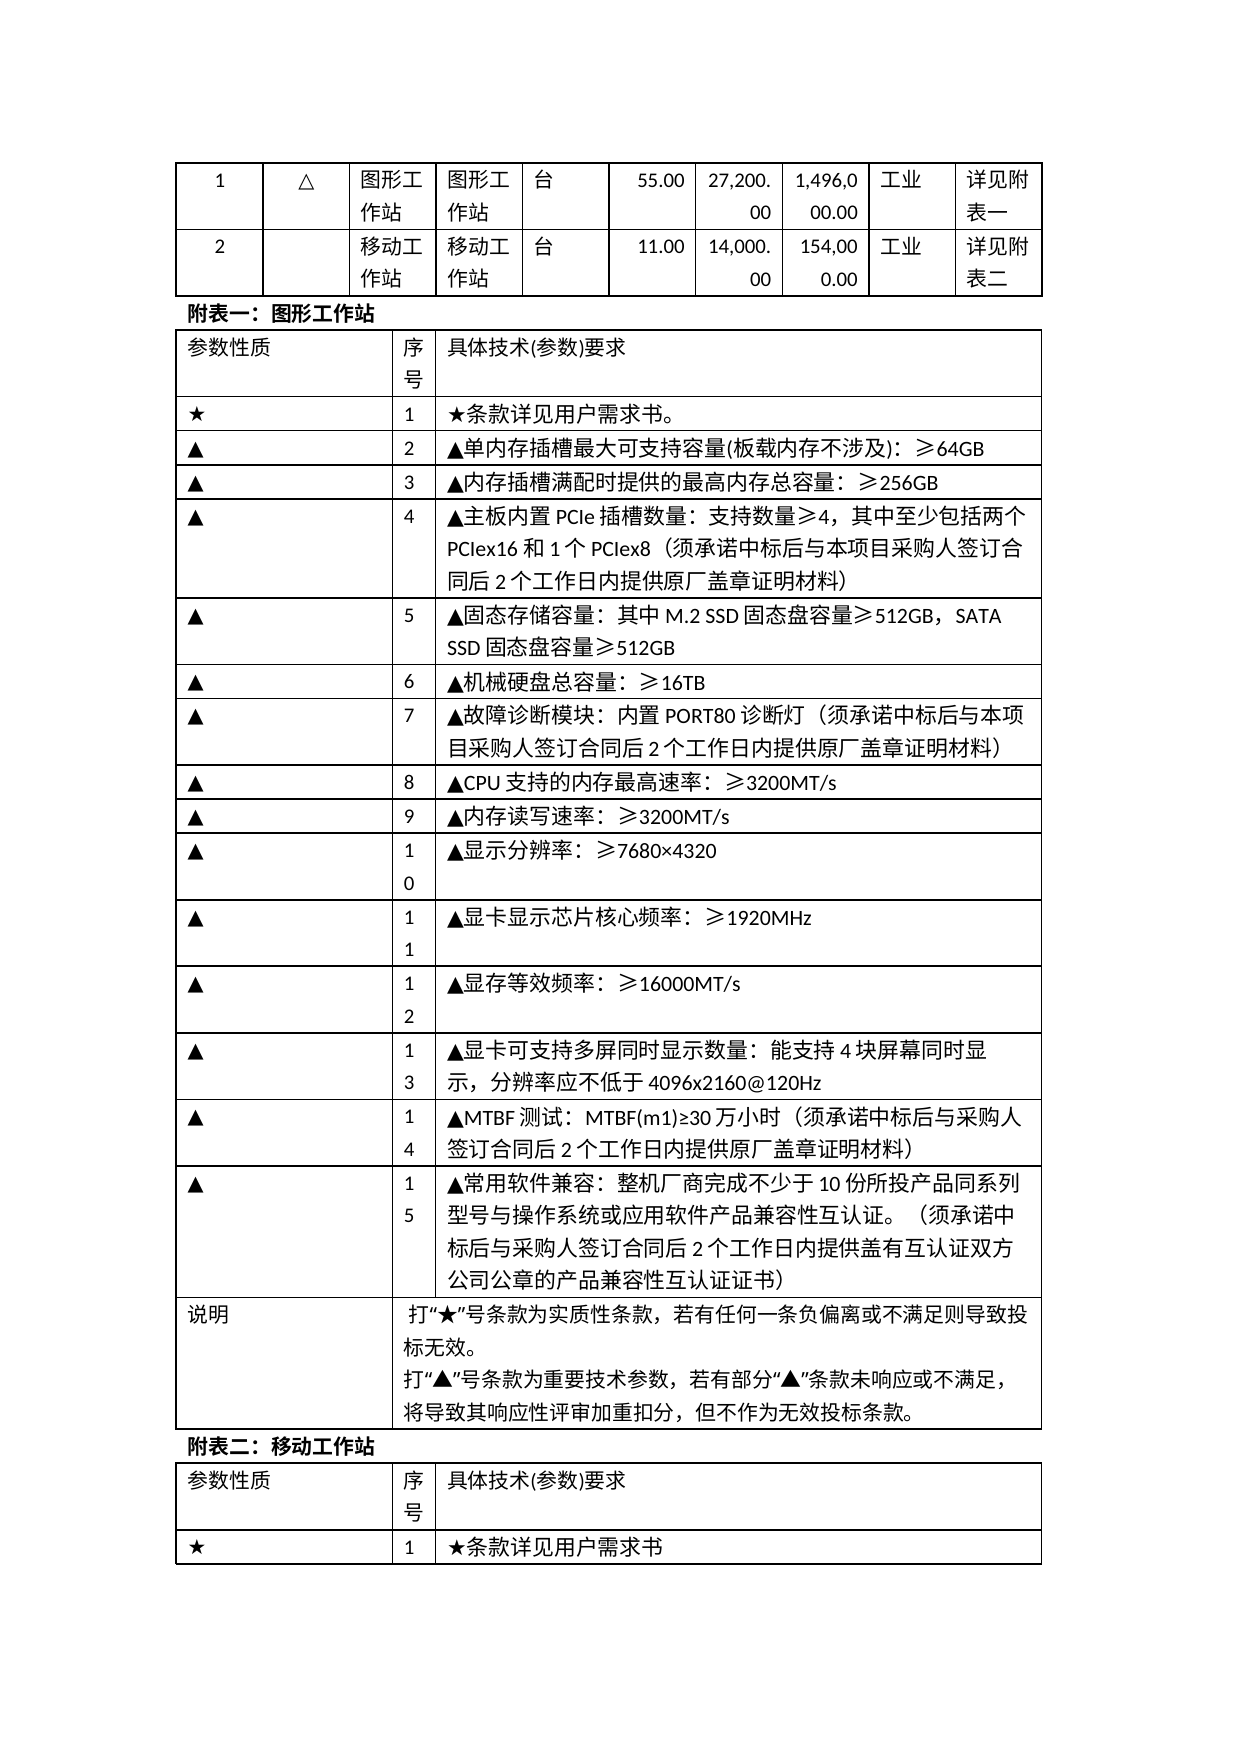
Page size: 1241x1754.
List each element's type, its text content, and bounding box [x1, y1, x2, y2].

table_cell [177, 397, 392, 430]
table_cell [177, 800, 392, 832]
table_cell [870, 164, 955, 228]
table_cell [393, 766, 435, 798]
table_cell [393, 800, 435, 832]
text 附表一：图形工作站 [187, 297, 1053, 329]
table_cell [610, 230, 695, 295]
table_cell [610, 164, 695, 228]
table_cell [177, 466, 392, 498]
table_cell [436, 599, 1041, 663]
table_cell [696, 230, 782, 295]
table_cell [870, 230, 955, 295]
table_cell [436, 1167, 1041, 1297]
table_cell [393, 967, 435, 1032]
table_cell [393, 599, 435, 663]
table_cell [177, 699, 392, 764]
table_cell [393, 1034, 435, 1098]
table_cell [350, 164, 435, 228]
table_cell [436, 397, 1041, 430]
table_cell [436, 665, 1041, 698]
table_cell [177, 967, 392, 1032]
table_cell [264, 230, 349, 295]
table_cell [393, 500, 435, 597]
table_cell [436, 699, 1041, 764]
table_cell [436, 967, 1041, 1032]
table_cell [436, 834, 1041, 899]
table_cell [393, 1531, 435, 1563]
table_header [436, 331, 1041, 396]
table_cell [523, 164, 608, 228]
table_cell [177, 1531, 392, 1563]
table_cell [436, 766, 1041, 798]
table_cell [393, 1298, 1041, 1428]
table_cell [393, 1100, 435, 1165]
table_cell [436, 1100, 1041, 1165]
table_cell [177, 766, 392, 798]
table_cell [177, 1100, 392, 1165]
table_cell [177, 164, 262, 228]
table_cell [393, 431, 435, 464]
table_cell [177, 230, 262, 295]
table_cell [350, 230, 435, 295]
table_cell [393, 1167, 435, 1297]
text 附表二：移动工作站 [187, 1430, 1053, 1462]
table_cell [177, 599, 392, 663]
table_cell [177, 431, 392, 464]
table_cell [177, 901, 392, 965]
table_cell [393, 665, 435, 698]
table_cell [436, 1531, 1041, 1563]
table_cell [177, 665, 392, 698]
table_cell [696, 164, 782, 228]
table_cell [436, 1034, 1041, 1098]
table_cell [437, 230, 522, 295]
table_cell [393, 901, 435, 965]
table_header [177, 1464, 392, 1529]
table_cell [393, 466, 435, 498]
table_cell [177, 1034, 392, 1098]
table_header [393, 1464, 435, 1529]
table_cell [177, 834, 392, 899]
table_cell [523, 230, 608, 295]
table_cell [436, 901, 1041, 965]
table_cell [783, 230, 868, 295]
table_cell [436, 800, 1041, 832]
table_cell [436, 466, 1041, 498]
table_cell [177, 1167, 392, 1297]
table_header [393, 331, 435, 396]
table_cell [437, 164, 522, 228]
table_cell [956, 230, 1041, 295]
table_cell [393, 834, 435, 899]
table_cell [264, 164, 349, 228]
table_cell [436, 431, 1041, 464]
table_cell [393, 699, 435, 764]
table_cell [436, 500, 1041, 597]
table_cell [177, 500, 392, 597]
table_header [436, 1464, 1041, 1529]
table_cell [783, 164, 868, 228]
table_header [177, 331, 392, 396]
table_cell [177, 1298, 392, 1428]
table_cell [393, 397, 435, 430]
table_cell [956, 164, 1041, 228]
